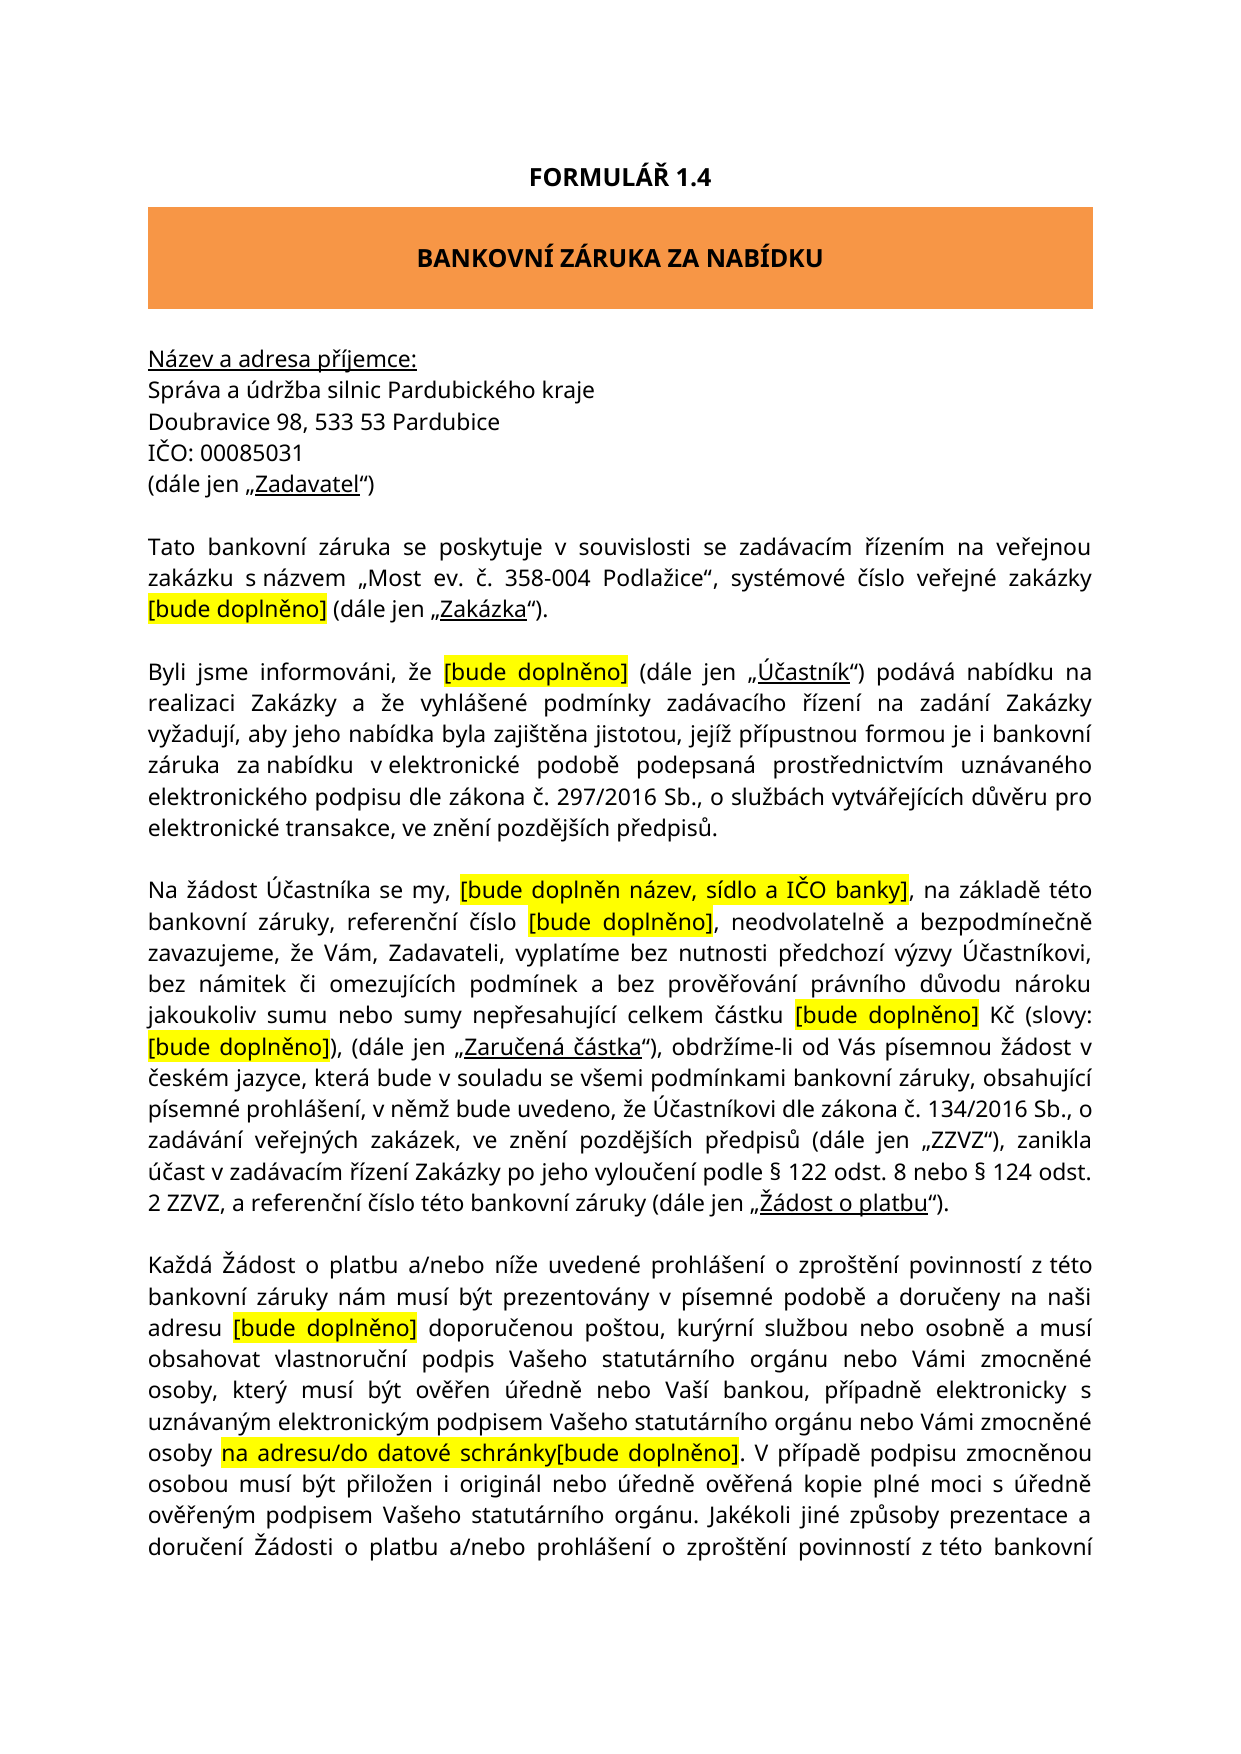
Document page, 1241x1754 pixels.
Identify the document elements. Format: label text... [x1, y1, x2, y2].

text bankovní záruka za nabídku [148, 241, 1093, 275]
text Doubravice 98, 533 53 Pardubice [148, 405, 1093, 437]
text (dále jen „Zadavatel“) [148, 468, 1093, 499]
text Byli jsme informováni, že [bude doplněno] (dále jen „Účastník“) podává nabídku na realizaci Zakázky a že vyhlášené podmínky zadávacího řízení na zadání Zakázky vyžadují, aby jeho nabídka byla zajištěna jistotou, jejíž přípustnou formou je i bankovní záruka za nabídku v elektronické podobě podepsaná prostřednictvím uznávaného elektronického podpisu dle zákona č. 297/2016 Sb., o službách vytvářejících důvěru pro elektronické transakce, ve znění pozdějších předpisů. [148, 655, 1093, 843]
text Na žádost Účastníka se my, [bude doplněn název, sídlo a IČO banky], na základě této bankovní záruky, referenční číslo [bude doplněno], neodvolatelně a bezpodmínečně zavazujeme, že Vám, Zadavateli, vyplatíme bez nutnosti předchozí výzvy Účastníkovi, bez námitek či omezujících podmínek a bez prověřování právního důvodu nároku jakoukoliv sumu nebo sumy nepřesahující celkem částku [bude doplněno] Kč (slovy: [bude doplněno]), (dále jen „Zaručená částka“), obdržíme-li od Vás písemnou žádost v českém jazyce, která bude v souladu se všemi podmínkami bankovní záruky, obsahující písemné prohlášení, v němž bude uvedeno, že Účastníkovi dle zákona č. 134/2016 Sb., o zadávání veřejných zakázek, ve znění pozdějších předpisů (dále jen „ZZVZ“), zanikla účast v zadávacím řízení Zakázky po jeho vyloučení podle § 122 odst. 8 nebo § 124 odst. 2 ZZVZ, a referenční číslo této bankovní záruky (dále jen „Žádost o platbu“). [148, 874, 1093, 1218]
text IČO: 00085031 [148, 437, 1093, 468]
text Formulář 1.4 [148, 160, 1093, 194]
text Tato bankovní záruka se poskytuje v souvislosti se zadávacím řízením na veřejnou zakázku s názvem „Most ev. č. 358-004 Podlažice“, systémové číslo veřejné zakázky [bude doplněno] (dále jen „Zakázka“). [148, 530, 1093, 624]
text Název a adresa příjemce: [148, 343, 1093, 374]
text Správa a údržba silnic Pardubického kraje [148, 374, 1093, 405]
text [148, 1249, 1093, 1562]
